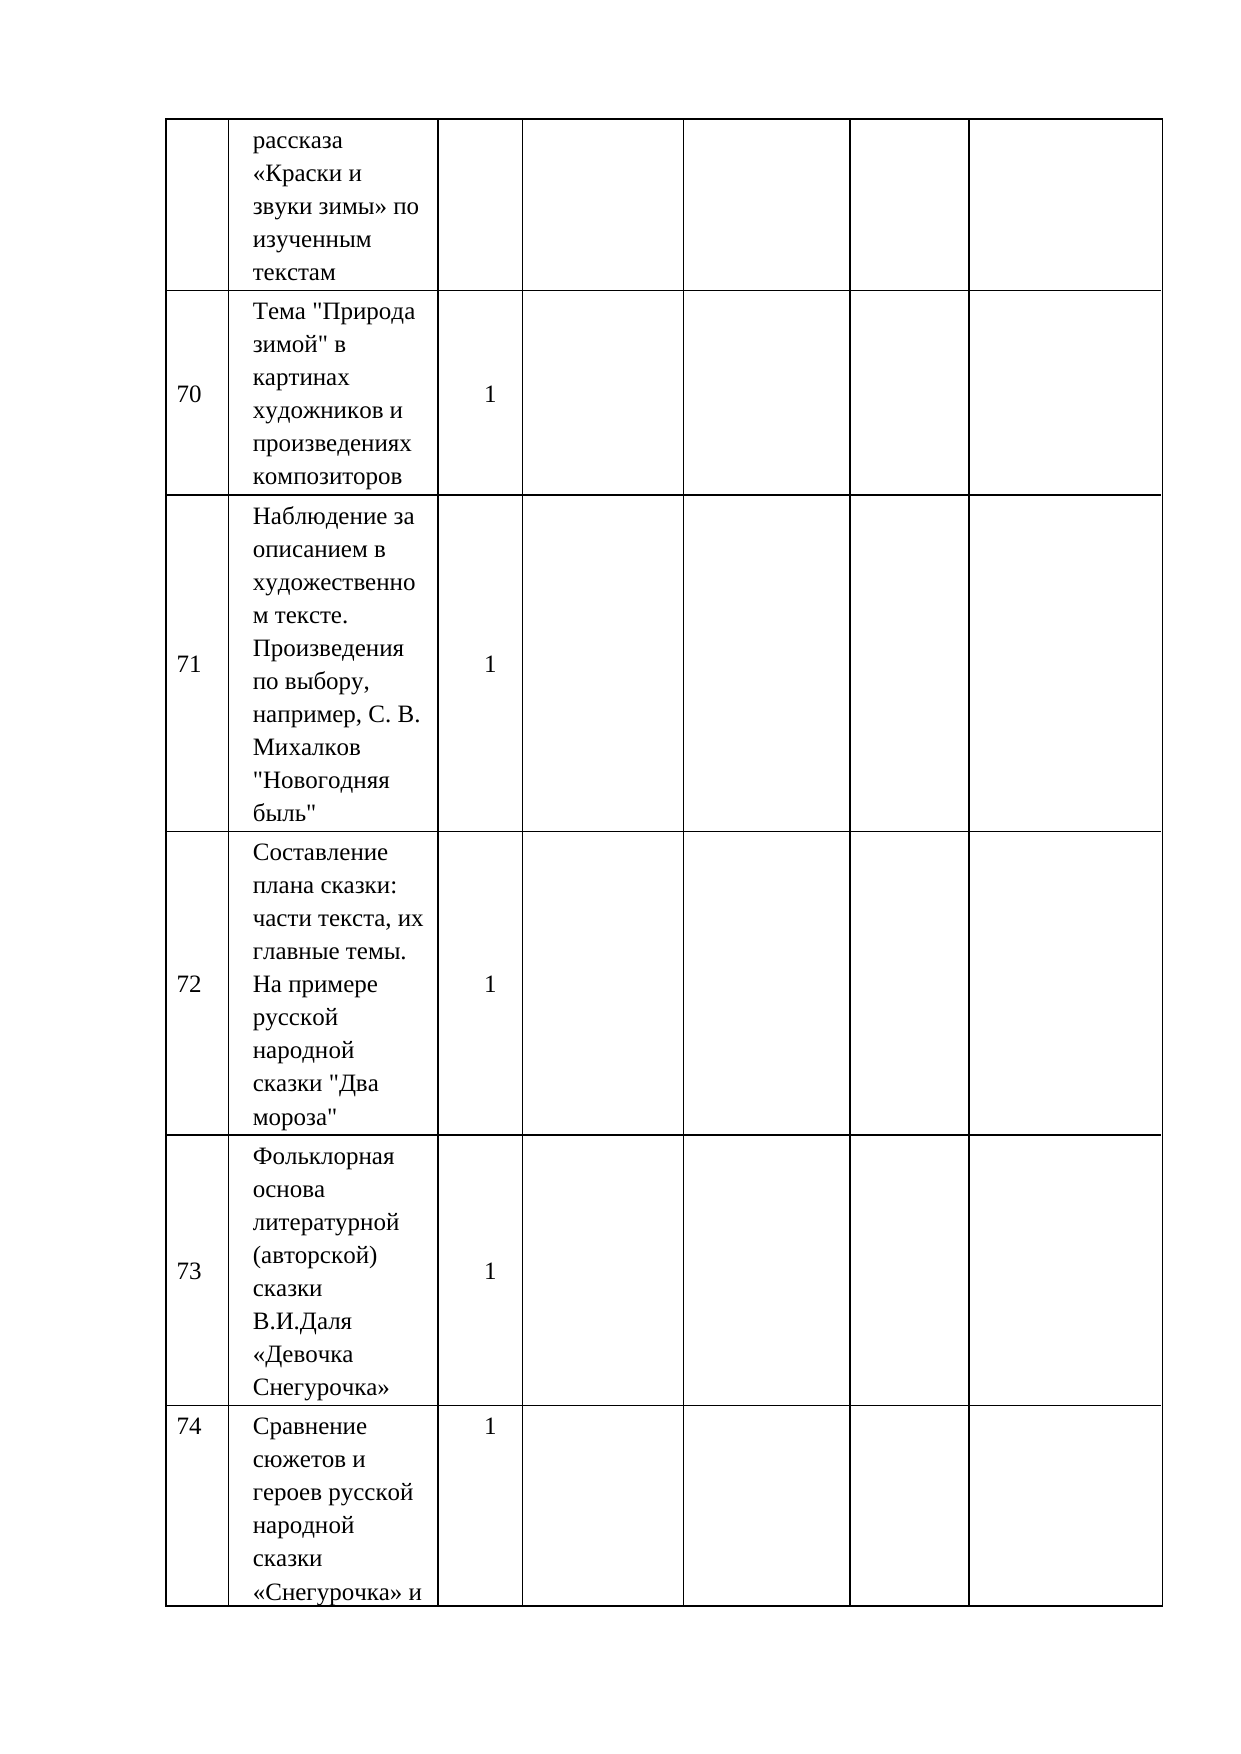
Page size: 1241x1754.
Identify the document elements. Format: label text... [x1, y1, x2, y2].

table_cell [970, 1405, 1162, 1605]
table_cell 73 [167, 1136, 228, 1405]
table_cell [684, 291, 849, 494]
table_cell [523, 832, 683, 1134]
table_cell [970, 290, 1162, 494]
table_cell [851, 832, 968, 1134]
table_cell 1 [439, 496, 522, 831]
table_cell [851, 120, 968, 289]
table_cell [684, 120, 849, 289]
table_cell 69 [167, 120, 228, 289]
table_cell [970, 1134, 1162, 1405]
table_cell 1 [439, 291, 522, 494]
table_cell [523, 1136, 683, 1405]
table_cell [684, 1406, 849, 1605]
table_cell [970, 494, 1162, 831]
table_cell [684, 832, 849, 1134]
table_cell 1 [439, 1406, 522, 1605]
table_cell Наблюдение за описанием в художественном тексте. Произведения по выбору, например, С. В. Михалков "Новогодняя быль" [229, 496, 437, 831]
table_cell 70 [167, 291, 228, 494]
table_cell 1 [439, 1136, 522, 1405]
table_cell [684, 1136, 849, 1405]
table_cell [684, 496, 849, 831]
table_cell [229, 1406, 437, 1605]
table_cell [851, 496, 968, 831]
table_cell Тема "Природа зимой" в картинах художников и произведениях композиторов [229, 291, 437, 494]
table_cell [523, 1406, 683, 1605]
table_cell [229, 120, 437, 289]
table_cell [851, 1136, 968, 1405]
table_cell 1 [439, 120, 522, 289]
table_cell Составление плана сказки: части текста, их главные темы. На примере русской народной сказки "Два мороза" [229, 832, 437, 1134]
table_cell [851, 1406, 968, 1605]
table_cell [523, 120, 683, 289]
table_cell 72 [167, 832, 228, 1134]
table_cell [523, 291, 683, 494]
table_cell 71 [167, 496, 228, 831]
table_cell 74 [167, 1406, 228, 1605]
table_cell [851, 291, 968, 494]
table_cell [970, 120, 1162, 289]
table_cell [970, 831, 1162, 1134]
table_cell 1 [439, 832, 522, 1134]
table_cell Фольклорная основа литературной (авторской) сказки В.И.Даля «Девочка Снегурочка» [229, 1136, 437, 1405]
table_cell [523, 496, 683, 831]
